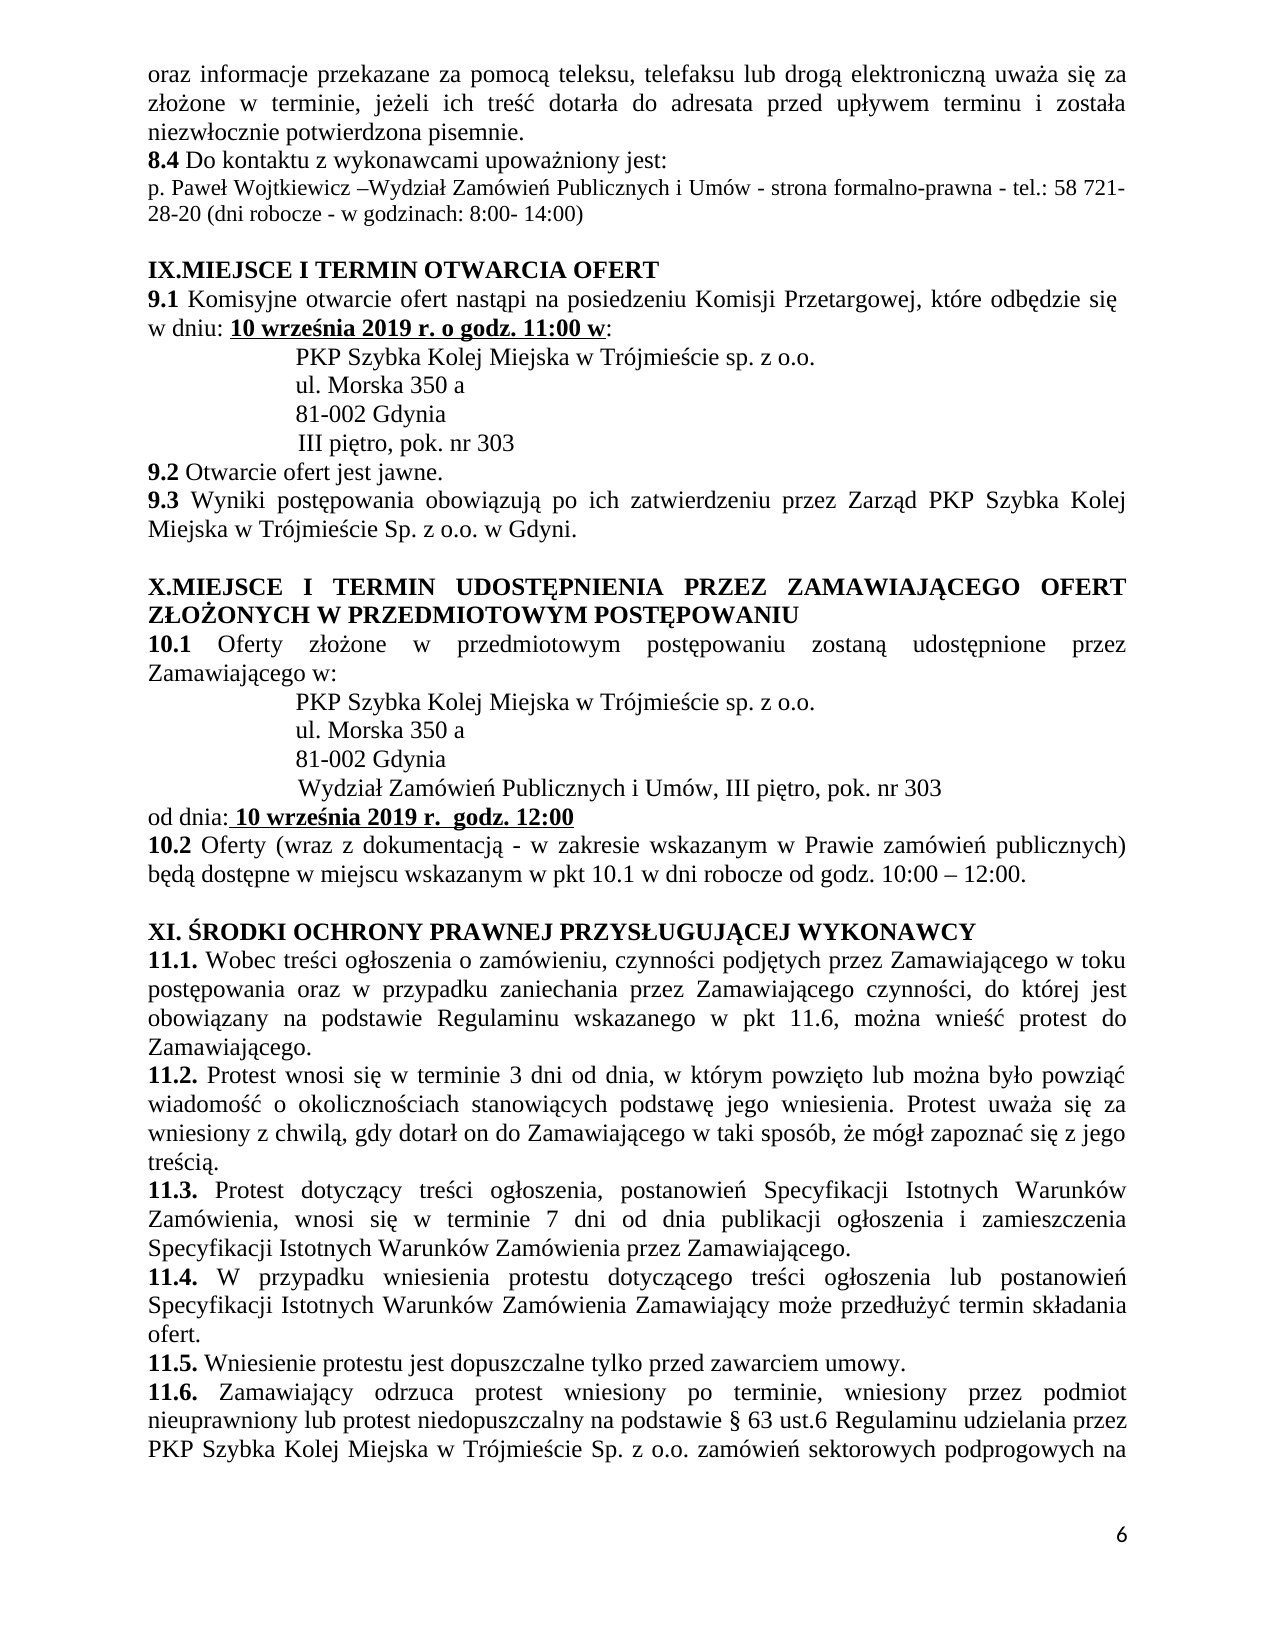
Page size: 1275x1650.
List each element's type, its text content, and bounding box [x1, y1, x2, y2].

text III piętro, pok. nr 303 [148, 428, 1127, 457]
text 10.2 Oferty (wraz z dokumentacją - w zakresie wskazanym w Prawie zamówień publicznych) będą dostępne w miejscu wskazanym w pkt 10.1 w dni robocze od godz. 10:00 – 12:00. [148, 831, 1127, 888]
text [148, 1377, 1127, 1463]
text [148, 59, 1127, 145]
text X.MIEJSCE I TERMIN UDOSTĘPNIENIA PRZEZ ZAMAWIAJĄCEGO OFERT ZŁOŻONYCH W PRZEDMIOTOWYM POSTĘPOWANIU [148, 572, 1127, 629]
text 11.1. Wobec treści ogłoszenia o zamówieniu, czynności podjętych przez Zamawiającego w toku postępowania oraz w przypadku zaniechania przez Zamawiającego czynności, do której jest obowiązany na podstawie Regulaminu wskazanego w pkt 11.6, można wnieść protest do Zamawiającego. [148, 946, 1127, 1061]
text XI. ŚRODKI OCHRONY PRAWNEJ PRZYSŁUGUJĄCEJ WYKONAWCY [148, 917, 1127, 946]
text ul. Morska [148, 371, 1127, 399]
text 11.3. Protest dotyczący treści ogłoszenia, postanowień Specyfikacji Istotnych Warunków Zamówienia, wnosi się w terminie 7 dni od dnia publikacji ogłoszenia i zamieszczenia Specyfikacji Istotnych Warunków Zamówienia przez Zamawiającego. [148, 1176, 1127, 1262]
text od dnia: 10 września 2019 r. godz. 12:00 [148, 802, 1127, 831]
text Wydział Zamówień Publicznych i Umów, III piętro, pok. nr 303 [148, 773, 1127, 802]
text 81-002 Gdynia [148, 399, 1127, 428]
text 11.2. Protest wnosi się w terminie 3 dni od dnia, w którym powzięto lub można było powziąć wiadomość o okolicznościach stanowiących podstawę jego wniesienia. Protest uważa się za wniesiony z chwilą, gdy dotarł on do Zamawiającego w taki sposób, że mógł zapoznać się z jego treścią. [148, 1061, 1127, 1176]
text 9.1 Komisyjne otwarcie ofert nastąpi na posiedzeniu Komisji Przetargowej, które odbędzie się w dniu: 10 września 2019 r. o godz. 11:00 w: [148, 284, 1127, 342]
text 10.1 Oferty złożone w przedmiotowym postępowaniu zostaną udostępnione przez Zamawiającego w: [148, 629, 1127, 687]
text 11.4. W przypadku wniesienia protestu dotyczącego treści ogłoszenia lub postanowień Specyfikacji Istotnych Warunków Zamówienia Zamawiający może przedłużyć termin składania ofert. [148, 1262, 1127, 1348]
text 81-002 Gdynia [148, 744, 1127, 773]
text 8.4 Do kontaktu z wykonawcami upoważniony jest: [148, 145, 1127, 174]
text PKP Szybka Kolej Miejska w Trójmieście sp. z o.o. [148, 342, 1127, 371]
text 9.2 Otwarcie ofert jest jawne. [148, 457, 1127, 486]
text PKP Szybka Kolej Miejska w Trójmieście sp. z o.o. [148, 687, 1127, 716]
text 9.3 Wyniki postępowania obowiązują po ich zatwierdzeniu przez Zarząd PKP Szybka Kolej Miejska w Trójmieście Sp. z o.o. w Gdyni. [148, 486, 1127, 543]
text IX.MIEJSCE I TERMIN OTWARCIA OFERT [148, 256, 1127, 284]
text 11.5. Wniesienie protestu jest dopuszczalne tylko przed zawarciem umowy. [148, 1348, 1127, 1377]
text ul. Morska [148, 716, 1127, 744]
text p. Paweł Wojtkiewicz –Wydział Zamówień Publicznych i Umów - strona formalno-prawna - tel.: 58 721-28-20 (dni robocze - w godzinach: 8:00- 14:00) [148, 174, 1127, 227]
